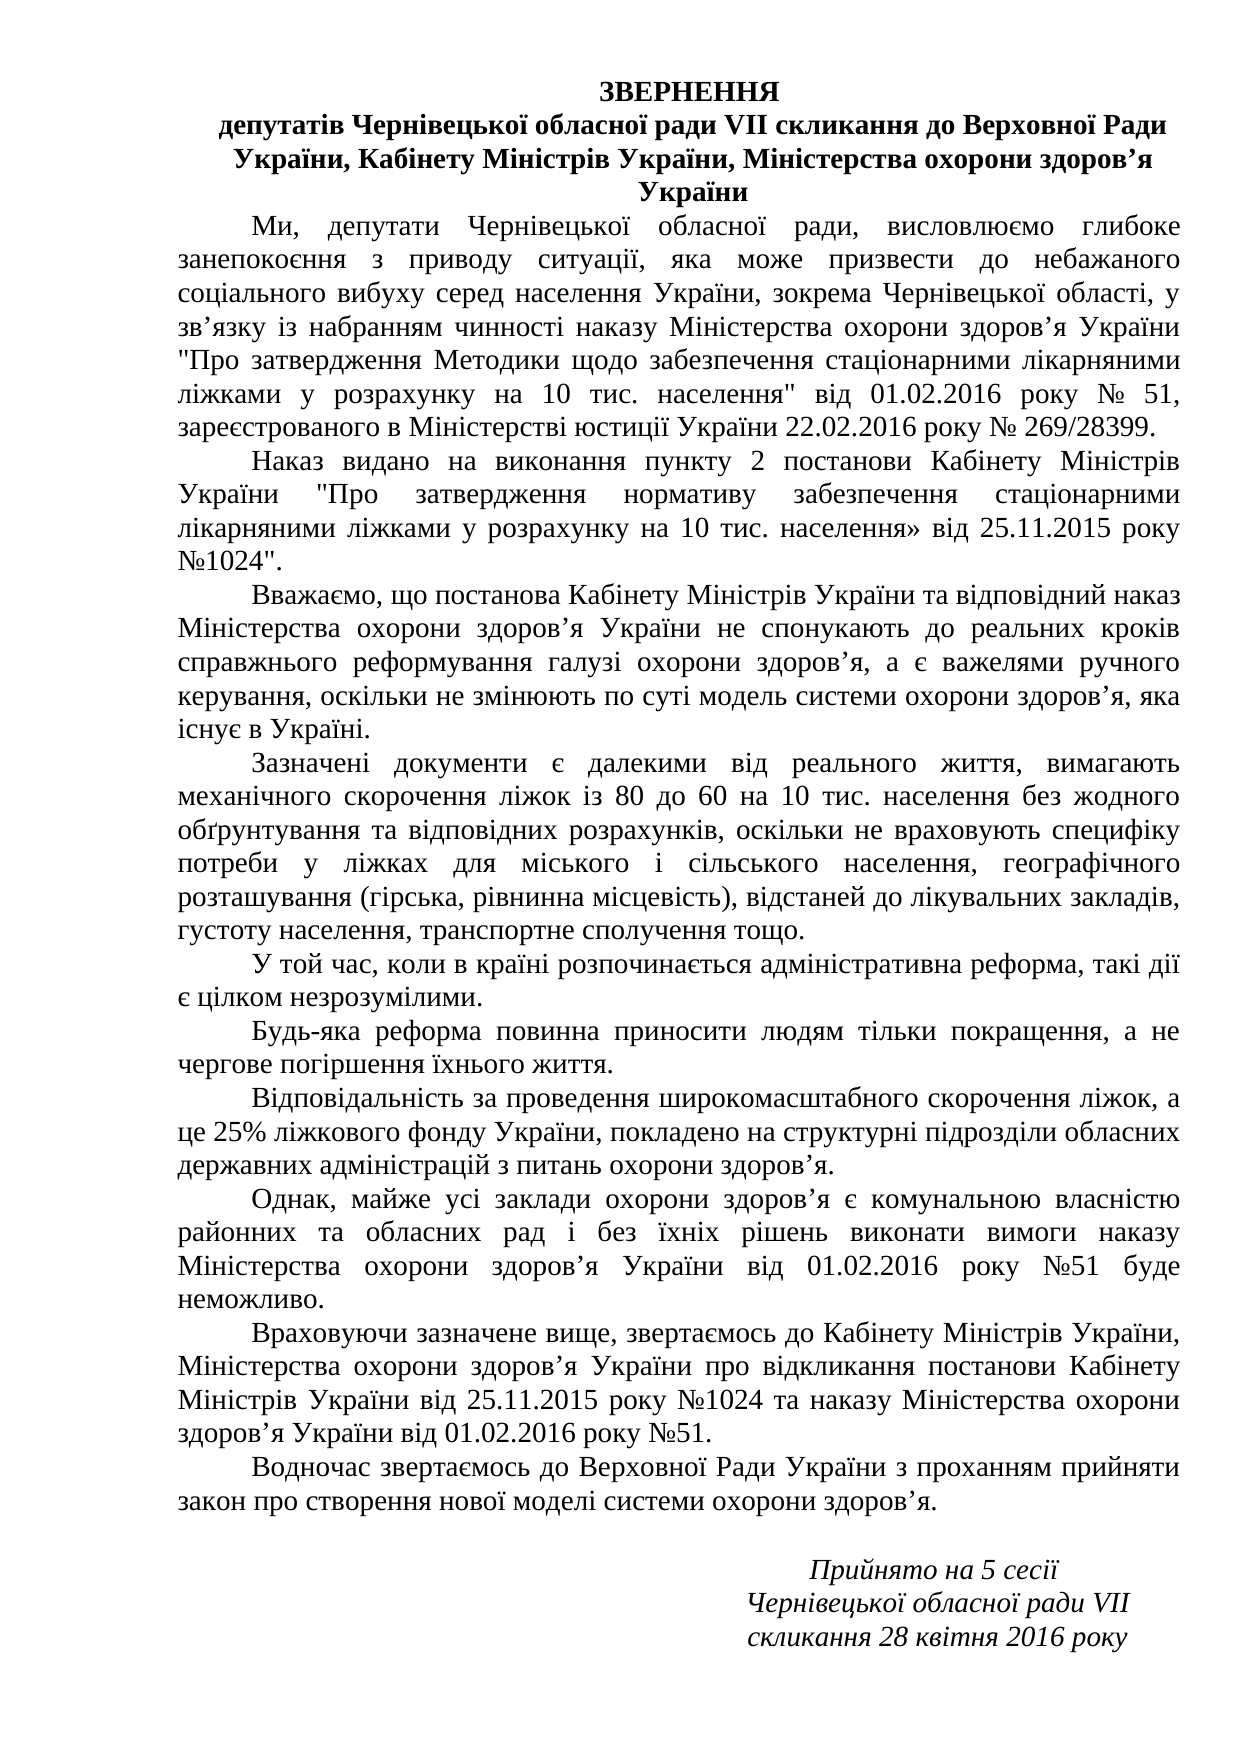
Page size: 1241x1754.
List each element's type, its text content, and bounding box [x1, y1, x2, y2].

text Водночас звертаємось до Верховної Ради України з проханням прийняти закон про створення нової моделі системи охорони здоров’я. [177, 1449, 1181, 1516]
text Зазначені документи є далекими від реального життя, вимагають механічного скорочення ліжок із 80 до 60 на 10 тис. населення без жодного обґрунтування та відповідних розрахунків, оскільки не враховують специфіку потреби у ліжках для міського і сільського населення, географічного розташування (гірська, рівнинна місцевість), відстаней до лікувальних закладів, густоту населення, транспортне сполучення тощо. [177, 745, 1181, 946]
text Відповідальність за проведення широкомасштабного скорочення ліжок, а це 25% ліжкового фонду України, покладено на структурні підрозділи обласних державних адміністрацій з питань охорони здоров’я. [177, 1080, 1181, 1181]
text У той час, коли в країні розпочинається адміністративна реформа, такі дії є цілком незрозумілими. [177, 946, 1181, 1013]
text Будь-яка реформа повинна приносити людям тільки покращення, а не чергове погіршення їхнього життя. [177, 1013, 1181, 1080]
text Однак, майже усі заклади охорони здоров’я є комунальною власністю районних та обласних рад і без їхніх рішень виконати вимоги наказу Міністерства охорони здоров’я України від 01.02.2016 року №51 буде неможливо. [177, 1181, 1181, 1315]
text ЗВЕРНЕННЯ депутатів Чернівецької обласної ради VІI скликання до Верховної Ради України, Кабінету Міністрів України, Міністерства охорони здоров’я України [177, 74, 1208, 208]
text Вважаємо, що постанова Кабінету Міністрів України та відповідний наказ Міністерства охорони здоров’я України не спонукають до реальних кроків справжнього реформування галузі охорони здоров’я, а є важелями ручного керування, оскільки не змінюють по суті модель системи охорони здоров’я, яка існує в Україні. [177, 577, 1181, 745]
text Враховуючи зазначене вище, звертаємось до Кабінету Міністрів України, Міністерства охорони здоров’я України про відкликання постанови Кабінету Міністрів України від 25.11.2015 року №1024 та наказу Міністерства охорони здоров’я України від 01.02.2016 року №51. [177, 1315, 1181, 1449]
text Ми, депутати Чернівецької обласної ради, висловлюємо глибоке занепокоєння з приводу ситуації, яка може призвести до небажаного соціального вибуху серед населення України, зокрема Чернівецької області, у зв’язку із набранням чинності наказу Міністерства охорони здоров’я України "Про затвердження Методики щодо забезпечення стаціонарними лікарняними ліжками у розрахунку на 10 тис. населення" від 01.02.2016 року № 51, зареєстрованого в Міністерстві юстиції України 22.02.2016 року № 269/28399. [177, 208, 1181, 443]
text Прийнято на 5 сесії Чернівецької обласної ради VІІ скликання 28 квітня 2016 року [693, 1552, 1181, 1652]
text Наказ видано на виконання пункту 2 постанови Кабінету Міністрів України "Про затвердження нормативу забезпечення стаціонарними лікарняними ліжками у розрахунку на 10 тис. населення» від 25.11.2015 року №1024". [177, 443, 1181, 577]
